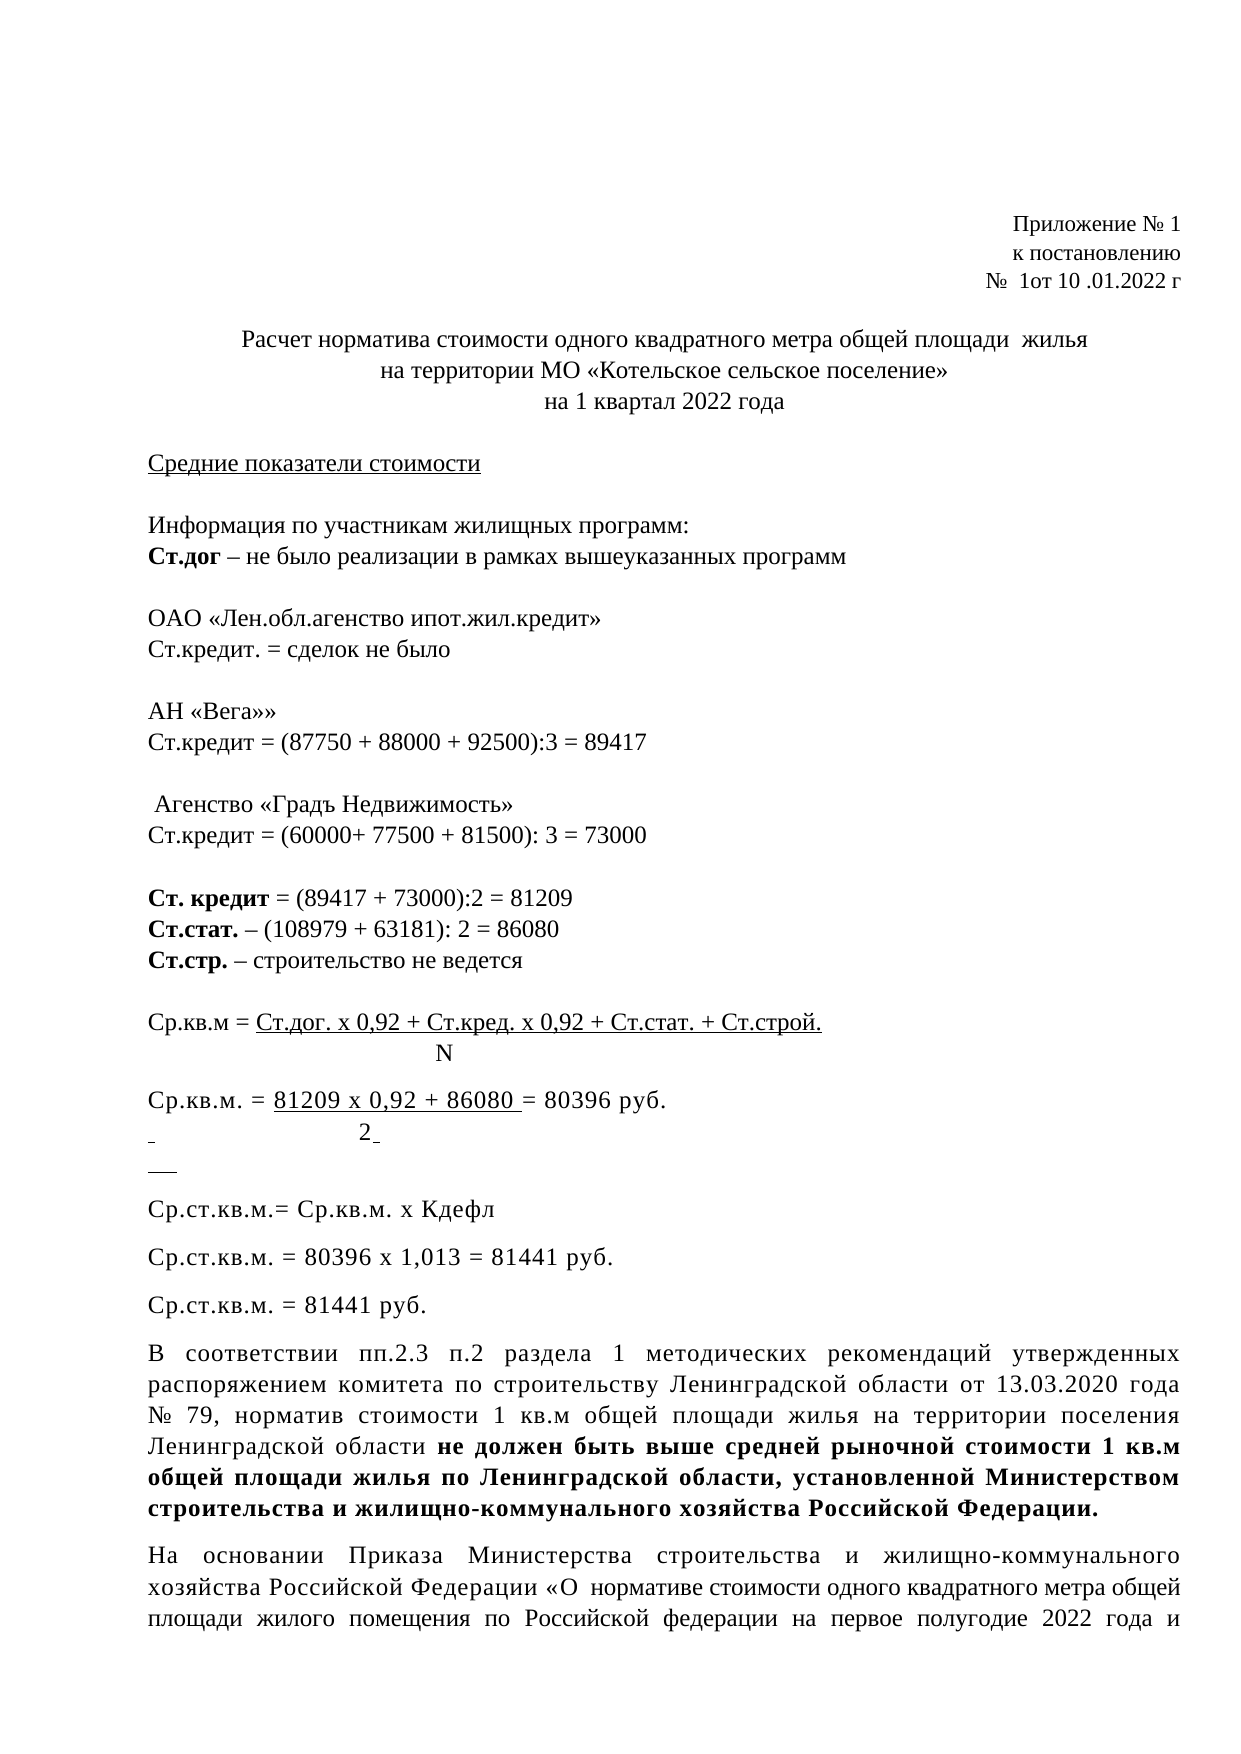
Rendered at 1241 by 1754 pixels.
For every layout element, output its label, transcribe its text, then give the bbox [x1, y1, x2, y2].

text ОАО «Лен.обл.агенство ипот.жил.кредит» [148, 603, 1181, 632]
text на территории МО «Котельское сельское поселение» [148, 355, 1181, 384]
text Ст.стр. – строительство не ведется [148, 945, 1181, 973]
text Ст.кредит = (87750 + 88000 + 92500):3 = 89417 [148, 727, 1181, 756]
text N [148, 1038, 1181, 1067]
text В соответствии пп.2.3 п.2 раздела 1 методических рекомендаций утвержденных распоряжением комитета по строительству Ленинградской области от 13.03.2020 года № 79, норматив стоимости 1 кв.м общей площади жилья на территории поселения Ленинградской области не должен быть выше средней рыночной стоимости 1 кв.м общей площади жилья по Ленинградской области, установленной Министерством строительства и жилищно-коммунального хозяйства Российской Федерации. [148, 1338, 1181, 1522]
text Агенство «Градъ Недвижимость» [148, 789, 1181, 818]
text Ст.дог – не было реализации в рамках вышеуказанных программ [148, 541, 1181, 570]
text Ср.ст.кв.м. = 81441 руб. [148, 1290, 1181, 1319]
text Ст.стат. – (108979 + 63181): 2 = 86080 [148, 914, 1181, 942]
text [148, 1541, 1181, 1603]
text Ст.кредит. = сделок не было [148, 634, 1181, 663]
text Расчет норматива стоимости одного квадратного метра общей площади жилья [148, 324, 1181, 353]
text Информация по участникам жилищных программ: [148, 510, 1181, 539]
text на 1 квартал 2022 года [148, 386, 1181, 415]
text АН «Вега»» [148, 696, 1181, 725]
text Ср.ст.кв.м. = 80396 х 1,013 = 81441 руб. [148, 1242, 1181, 1271]
text Ст. кредит = (89417 + 73000):2 = 81209 [148, 883, 1181, 911]
text Ст.кредит = (60000+ 77500 + 81500): 3 = 73000 [148, 821, 1181, 849]
text к постановлению [148, 238, 1181, 265]
text 2 [148, 1117, 1181, 1145]
text Ср.кв.м. = 81209 х 0,92 + 86080 = 80396 руб. [148, 1086, 1181, 1114]
text Ср.кв.м = Ст.дог. х 0,92 + Ст.кред. х 0,92 + Ст.стат. + Ст.строй. [148, 1007, 1181, 1036]
text Ср.ст.кв.м.= Ср.кв.м. х Кдефл [148, 1194, 1181, 1223]
text № 1от 10 .01.2022 г [148, 267, 1181, 293]
text Приложение № 1 [148, 210, 1181, 236]
text Средние показатели стоимости [148, 448, 1181, 477]
